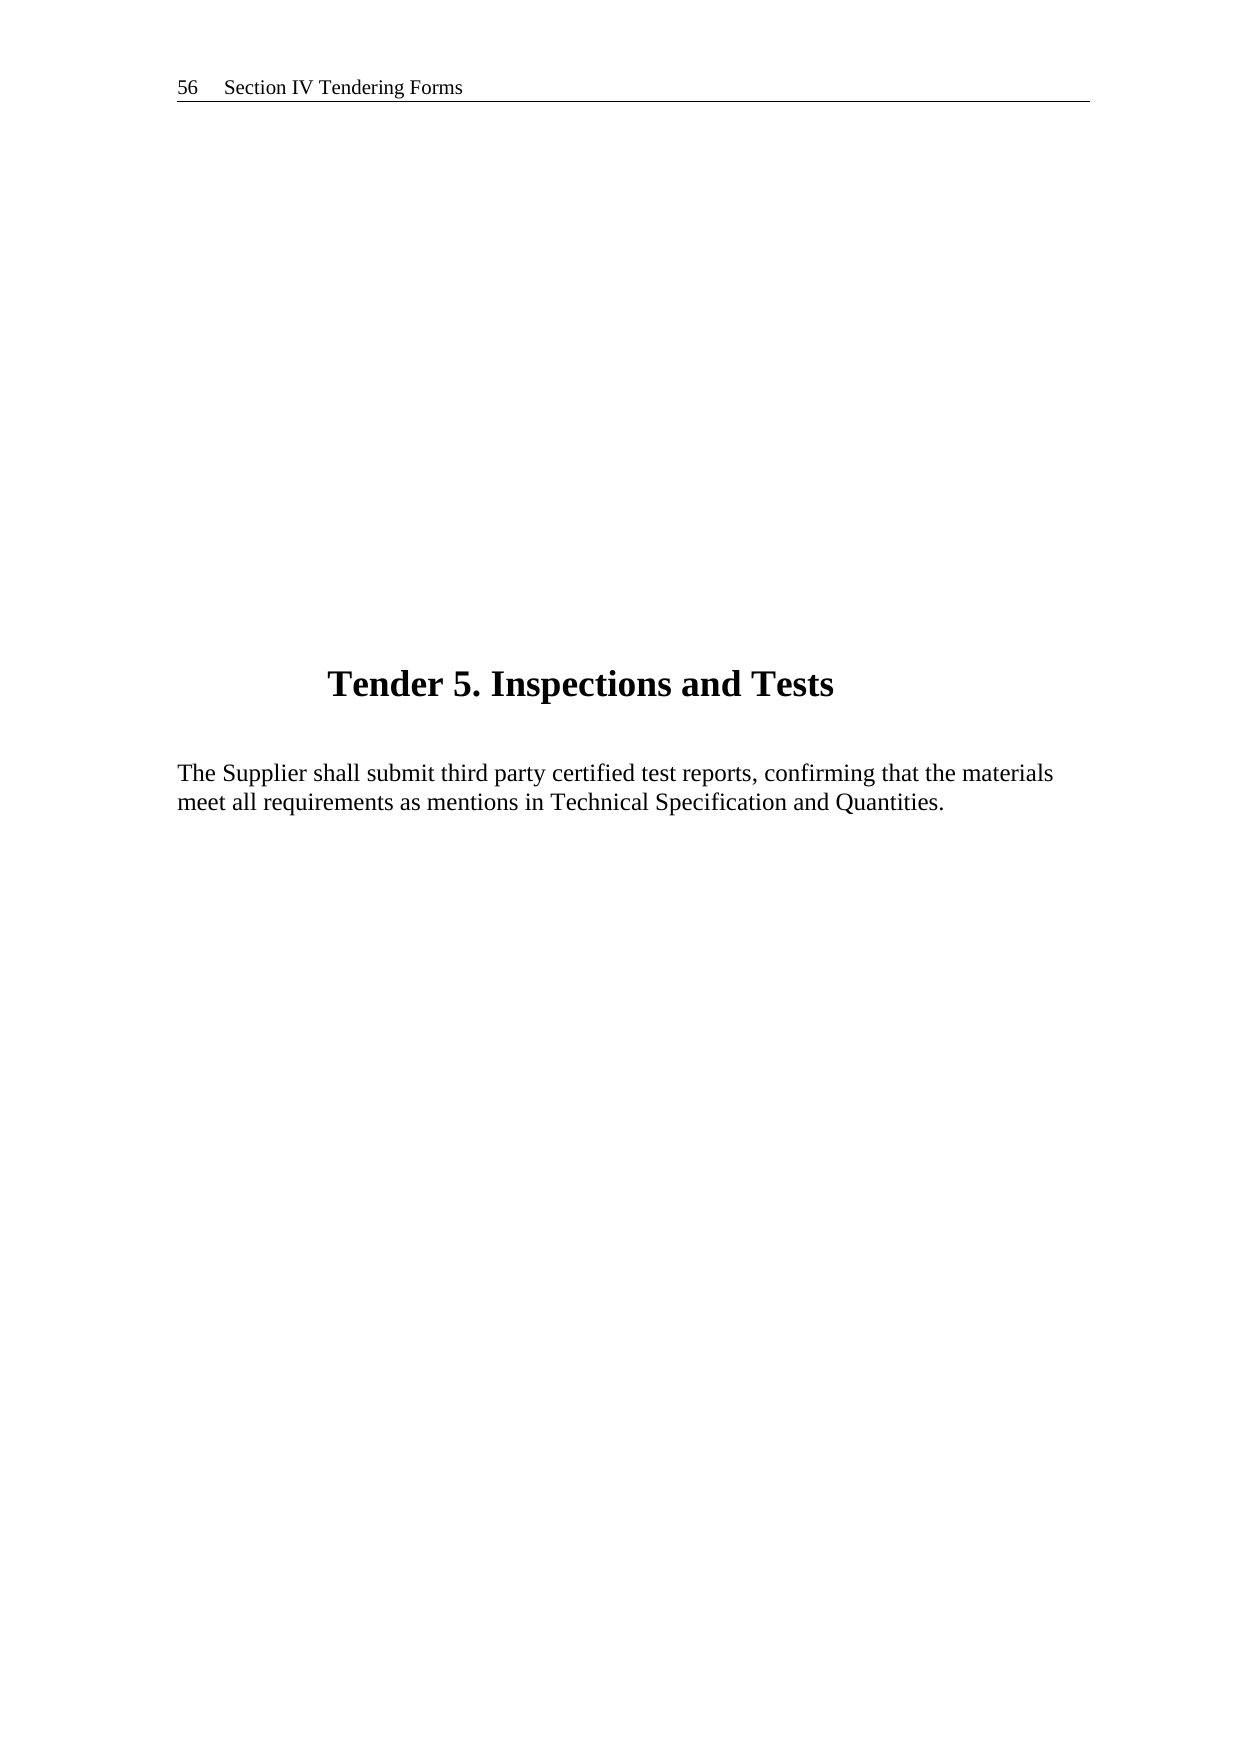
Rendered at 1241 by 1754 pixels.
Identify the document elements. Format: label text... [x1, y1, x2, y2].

text The Supplier shall submit third party certified test reports, confirming that the materials meet all requirements as mentions in Technical Specification and Quantities. [177, 758, 1090, 815]
text Tender 5. Inspections and Tests [177, 661, 1090, 704]
